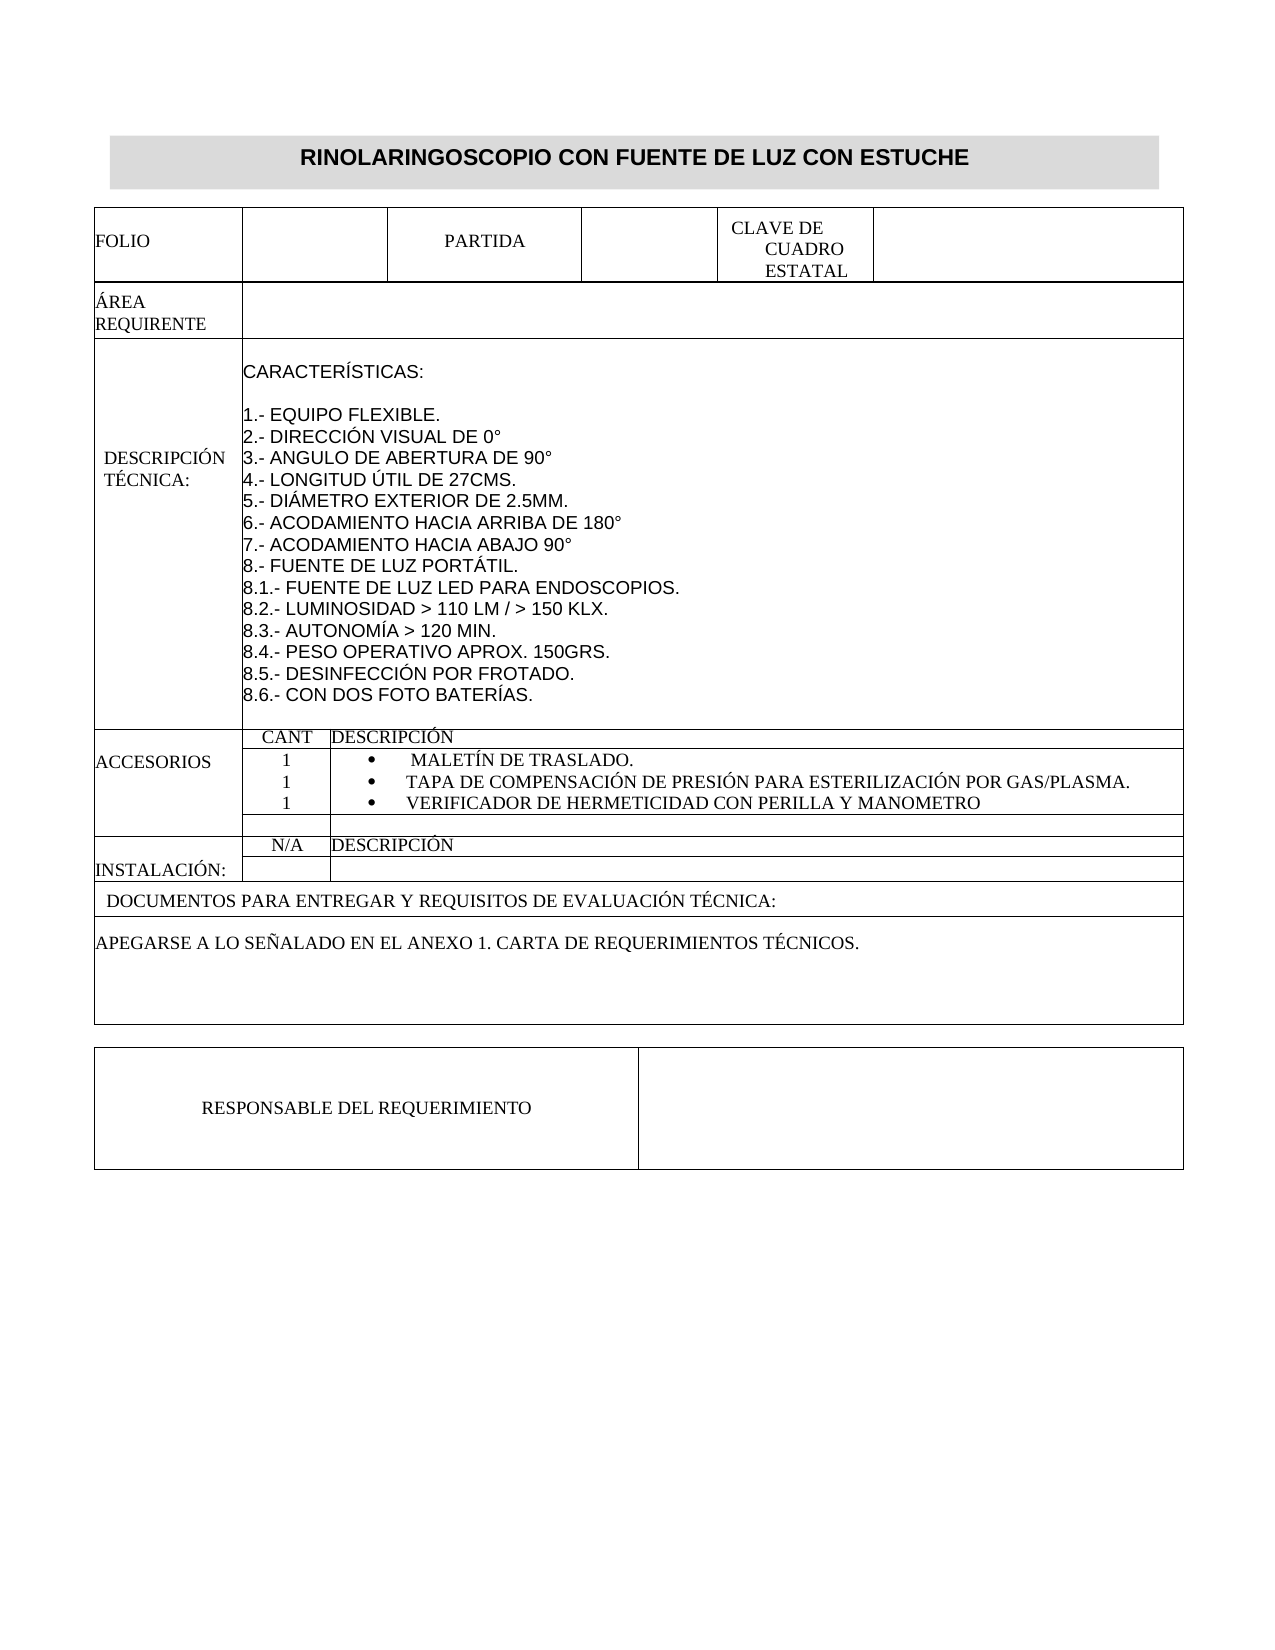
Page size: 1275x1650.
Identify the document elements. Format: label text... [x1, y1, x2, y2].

table_cell [243, 857, 330, 881]
table_cell [331, 815, 1183, 836]
table_cell CARACTERÍSTICAS: 1.- EQUIPO FLEXIBLE. 2.- DIRECCIÓN VISUAL DE 0° 3.- ANGULO DE ABERTURA DE 90° 4.- LONGITUD ÚTIL DE 27CMS. 5.- DIÁMETRO EXTERIOR DE 2.5MM. 6.- ACODAMIENTO HACIA ARRIBA DE 180° 7.- ACODAMIENTO HACIA ABAJO 90° 8.- FUENTE DE LUZ PORTÁTIL. 8.1.- FUENTE DE LUZ LED PARA ENDOSCOPIOS. 8.2.- LUMINOSIDAD > 110 LM / > 150 KLX. 8.3.- AUTONOMÍA > 120 MIN. 8.4.- PESO OPERATIVO APROX. 150GRS. 8.5.- DESINFECCIÓN POR FROTADO. 8.6.- CON DOS FOTO BATERÍAS. [243, 339, 1183, 728]
table_header FOLIO [95, 208, 242, 281]
table_cell N/A [243, 837, 330, 856]
table_cell MALETÍN DE TRASLADO. TAPA DE COMPENSACIÓN DE PRESIÓN PARA ESTERILIZACIÓN POR GAS/PLASMA. VERIFICADOR DE HERMETICIDAD CON PERILLA Y MANOMETRO [331, 749, 1183, 814]
table_cell [243, 815, 330, 836]
table_header CLAVE DE CUADRO ESTATAL [718, 208, 873, 281]
table_cell DOCUMENTOS PARA ENTREGAR Y REQUISITOS DE EVALUACIÓN TÉCNICA: [95, 882, 1183, 916]
table_cell [243, 283, 1183, 338]
table_header [874, 208, 1183, 281]
table_cell 1 1 1 [243, 749, 330, 814]
table_header [639, 1048, 1183, 1168]
table_cell DESCRIPCIÓN [331, 730, 1183, 748]
table_cell DESCRIPCIÓN [331, 837, 1183, 856]
table_header [582, 208, 717, 281]
table_cell DESCRIPCIÓN TÉCNICA: [95, 339, 242, 728]
table_cell [331, 857, 1183, 881]
table_cell APEGARSE A LO SEÑALADO EN EL ANEXO 1. CARTA DE REQUERIMIENTOS TÉCNICOS. [95, 917, 1183, 1024]
table_cell ACCESORIOS [95, 730, 242, 836]
table_cell INSTALACIÓN: [95, 837, 242, 881]
table_header [243, 208, 387, 281]
table_header RESPONSABLE DEL REQUERIMIENTO [95, 1048, 638, 1168]
table_cell CANT [243, 730, 330, 748]
table_header PARTIDA [388, 208, 581, 281]
table_cell ÁREA REQUIRENTE [95, 283, 242, 338]
